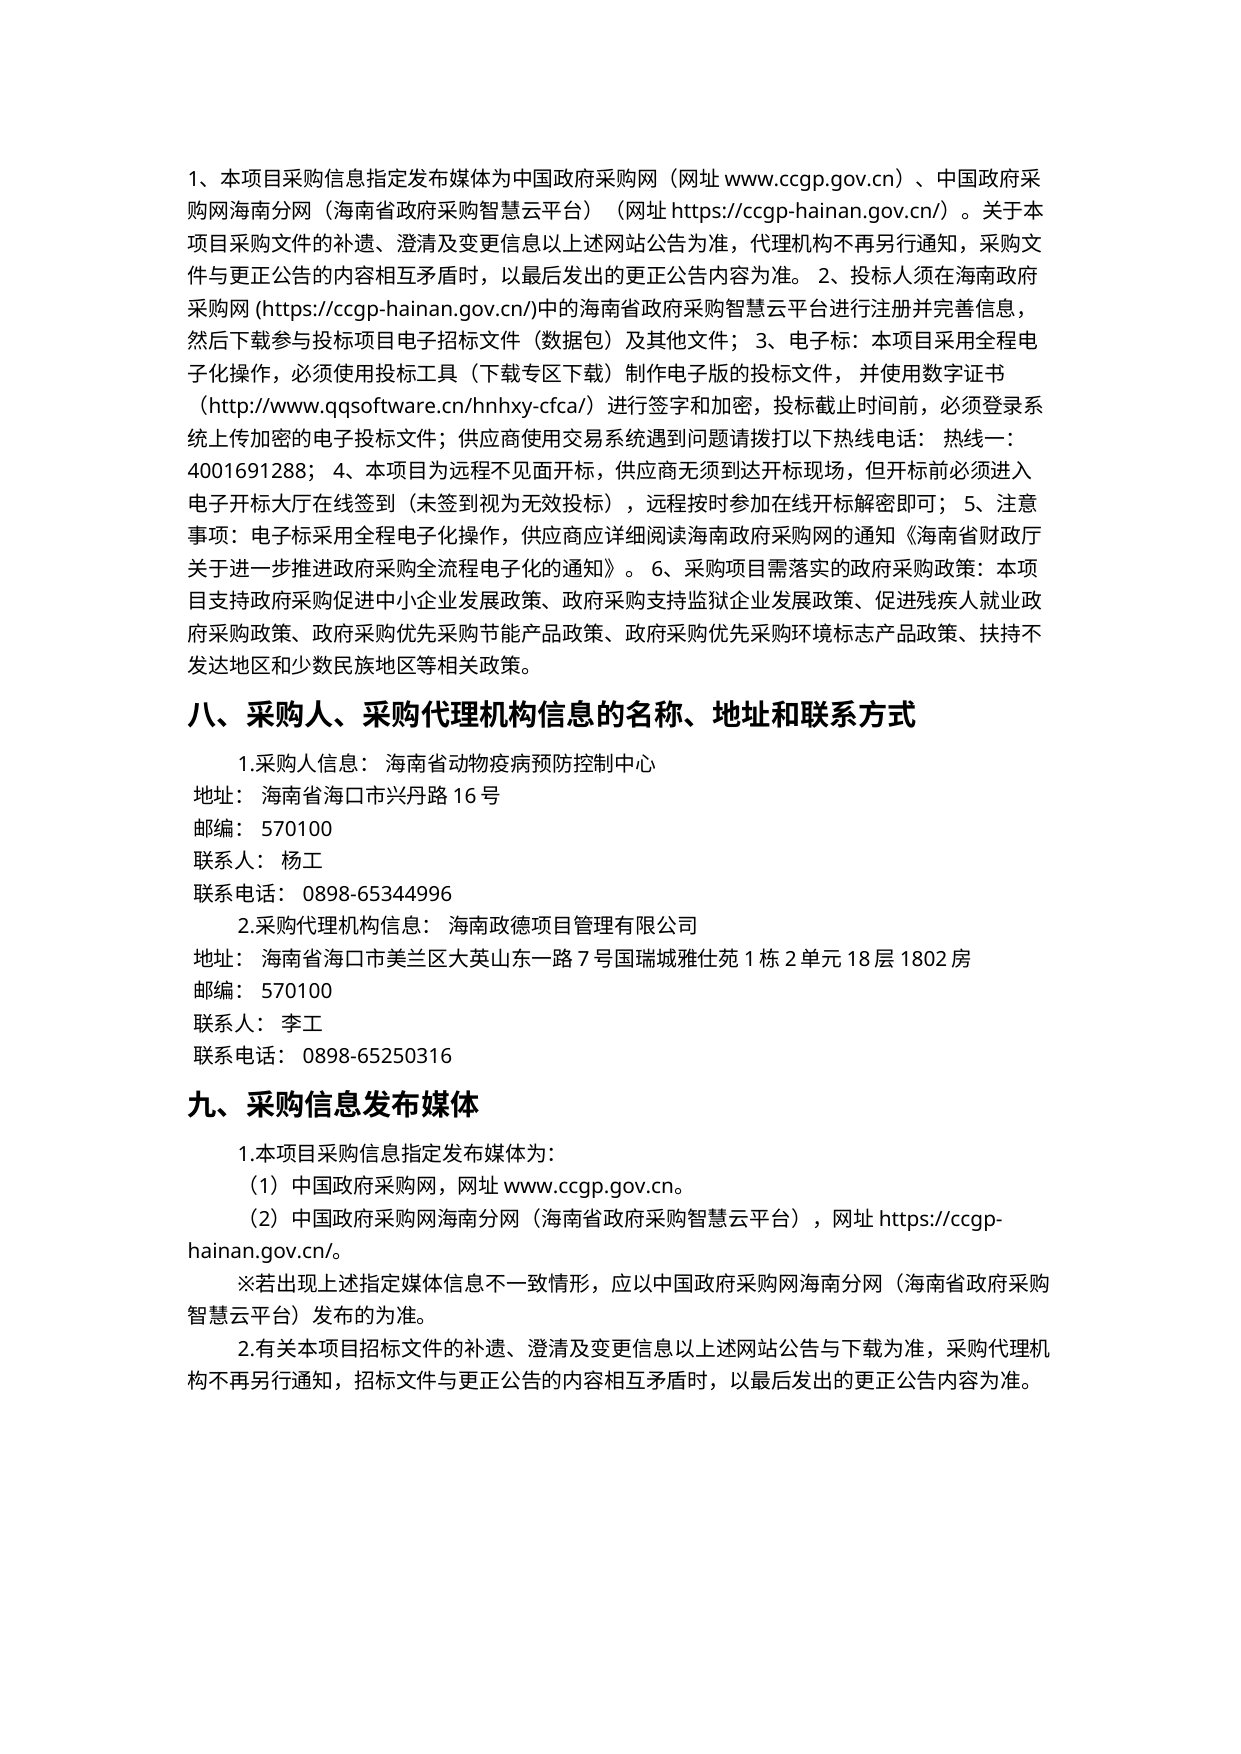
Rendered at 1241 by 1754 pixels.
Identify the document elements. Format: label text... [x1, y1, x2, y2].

text 联系电话： 0898-65250316 [187, 1039, 1053, 1072]
text 1.本项目采购信息指定发布媒体为： [187, 1137, 1053, 1169]
text 联系电话： 0898-65344996 [187, 877, 1053, 909]
text 九、采购信息发布媒体 [187, 1072, 1053, 1137]
text 八、采购人、采购代理机构信息的名称、地址和联系方式 [187, 682, 1053, 747]
text （2）中国政府采购网海南分网（海南省政府采购智慧云平台），网址https://ccgp-hainan.gov.cn/。 [187, 1202, 1053, 1267]
text 联系人： 李工 [187, 1007, 1053, 1039]
text 地址： 海南省海口市兴丹路16号 [187, 779, 1053, 812]
text （1）中国政府采购网，网址www.ccgp.gov.cn。 [187, 1169, 1053, 1202]
text ※若出现上述指定媒体信息不一致情形，应以中国政府采购网海南分网（海南省政府采购智慧云平台）发布的为准。 [187, 1267, 1053, 1332]
text 1.采购人信息： 海南省动物疫病预防控制中心 [187, 747, 1053, 779]
text 联系人： 杨工 [187, 844, 1053, 877]
text 2.有关本项目招标文件的补遗、澄清及变更信息以上述网站公告与下载为准，采购代理机构不再另行通知，招标文件与更正公告的内容相互矛盾时，以最后发出的更正公告内容为准。 [187, 1332, 1053, 1397]
text 地址： 海南省海口市美兰区大英山东一路7号国瑞城雅仕苑1栋2单元18层1802房 [187, 942, 1053, 974]
text 1、本项目采购信息指定发布媒体为中国政府采购网（网址www.ccgp.gov.cn）、中国政府采购网海南分网（海南省政府采购智慧云平台）（网址https://ccgp-hainan.gov.cn/）。关于本项目采购文件的补遗、澄清及变更信息以上述网站公告为准，代理机构不再另行通知，采购文件与更正公告的内容相互矛盾时，以最后发出的更正公告内容为准。 2、投标人须在海南政府采购网 (https://ccgp-hainan.gov.cn/)中的海南省政府采购智慧云平台进行注册并完善信息，然后下载参与投标项目电子招标文件（数据包）及其他文件； 3、电子标：本项目采用全程电子化操作，必须使用投标工具（下载专区下载）制作电子版的投标文件， 并使用数字证书（http://www.qqsoftware.cn/hnhxy-cfca/）进行签字和加密，投标截止时间前，必须登录系统上传加密的电子投标文件；供应商使用交易系统遇到问题请拨打以下热线电话： 热线一：4001691288； 4、本项目为远程不见面开标，供应商无须到达开标现场，但开标前必须进入电子开标大厅在线签到（未签到视为无效投标），远程按时参加在线开标解密即可； 5、注意事项：电子标采用全程电子化操作，供应商应详细阅读海南政府采购网的通知《海南省财政厅关于进一步推进政府采购全流程电子化的通知》。 6、采购项目需落实的政府采购政策：本项目支持政府采购促进中小企业发展政策、政府采购支持监狱企业发展政策、促进残疾人就业政府采购政策、政府采购优先采购节能产品政策、政府采购优先采购环境标志产品政策、扶持不发达地区和少数民族地区等相关政策。 [187, 162, 1053, 682]
text 邮编： 570100 [187, 974, 1053, 1007]
text 2.采购代理机构信息： 海南政德项目管理有限公司 [187, 909, 1053, 942]
text 邮编： 570100 [187, 812, 1053, 844]
